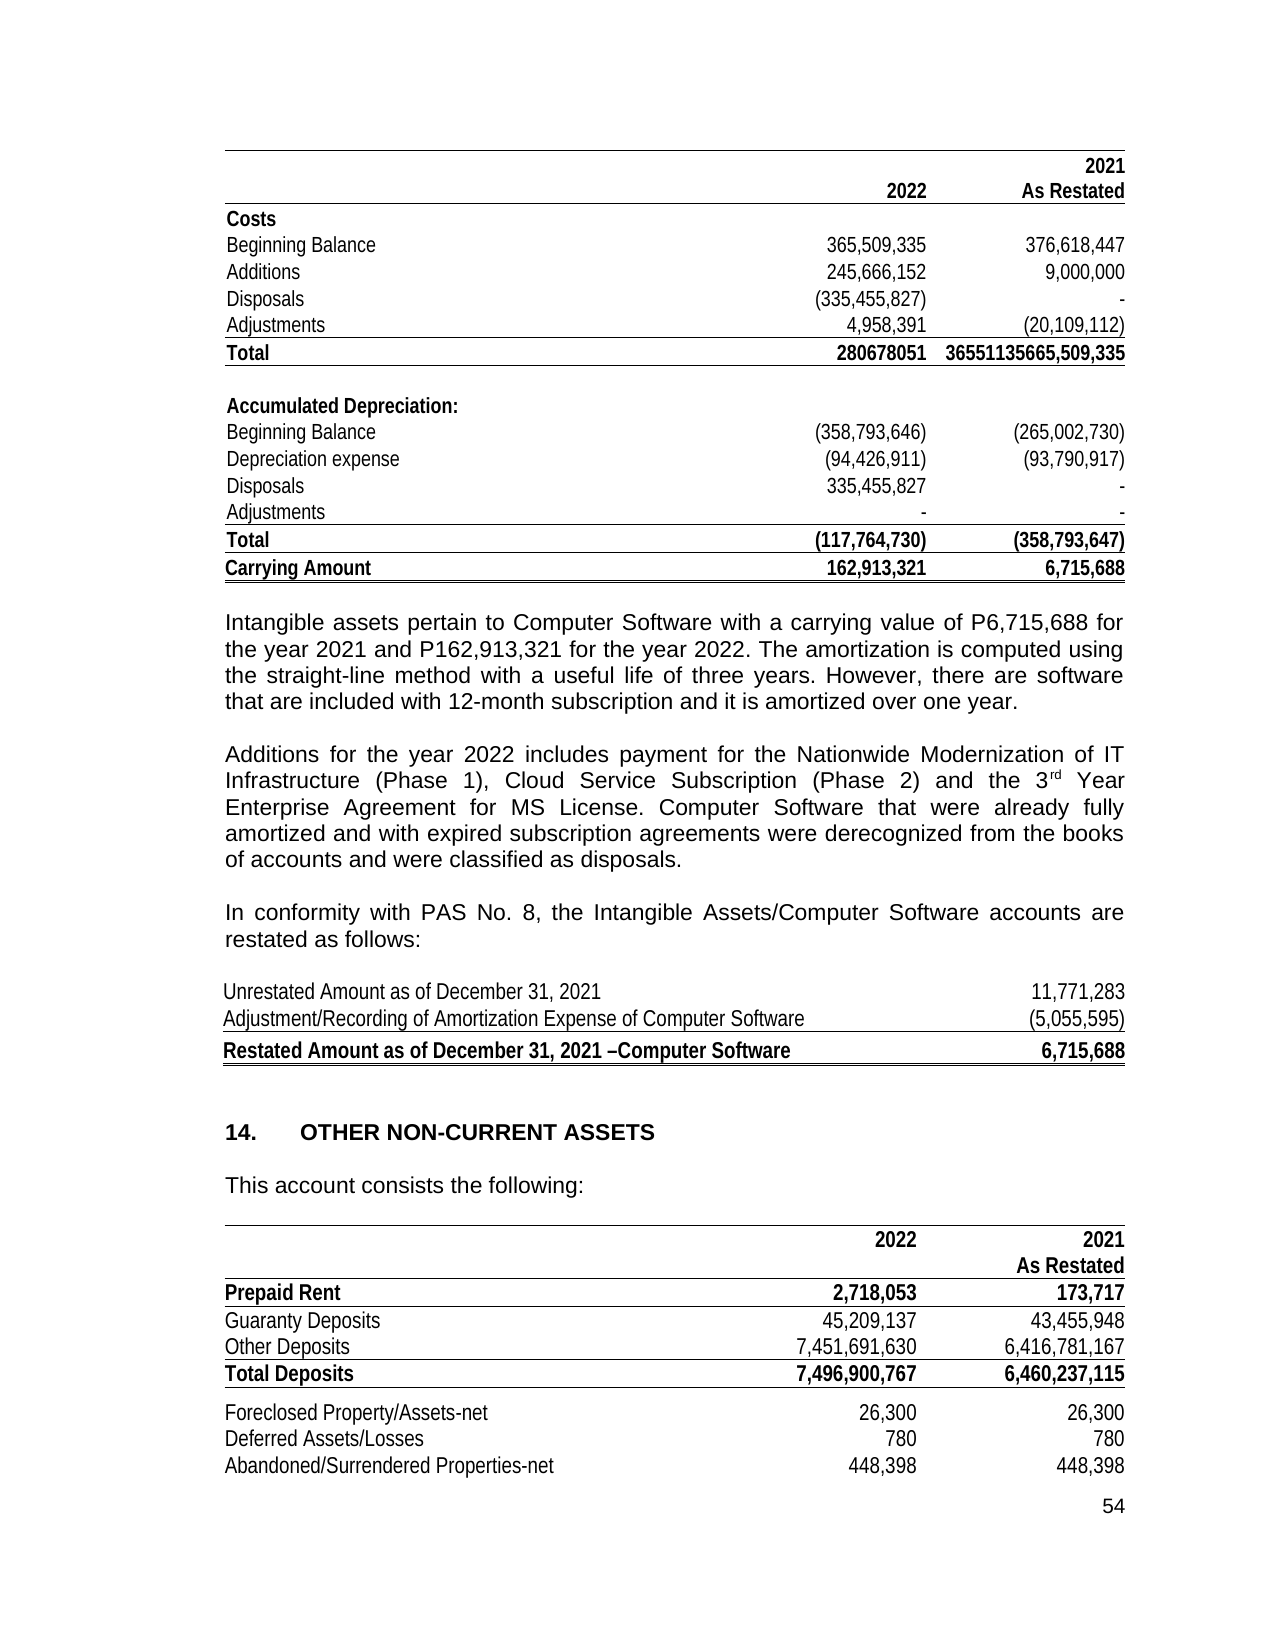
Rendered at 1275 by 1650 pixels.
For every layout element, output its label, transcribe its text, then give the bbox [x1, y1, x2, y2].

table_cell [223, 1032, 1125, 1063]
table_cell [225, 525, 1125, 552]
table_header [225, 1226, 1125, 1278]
text Intangible assets pertain to Computer Software with a carrying value of P6,715,688 for the year 2021 and P162,913,321 for the year 2022. The amortization is computed using the straight-line method with a useful life of three years. However, there are software that are included with 12-month subscription and it is amortized over one year. [225, 609, 1125, 715]
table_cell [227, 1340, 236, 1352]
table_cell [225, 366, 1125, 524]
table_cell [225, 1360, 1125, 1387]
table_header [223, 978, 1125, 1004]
text In conformity with PAS No. 8, the Intangible Assets/Computer Software accounts are restated as follows: [225, 899, 1125, 952]
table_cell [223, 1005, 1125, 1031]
list OTHER NON-CURRENT ASSETS [225, 1119, 1125, 1145]
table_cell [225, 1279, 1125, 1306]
text This account consists the following: [225, 1172, 1125, 1198]
text Additions for the year 2022 includes payment for the Nationwide Modernization of IT Infrastructure (Phase 1), Cloud Service Subscription (Phase 2) and the 3rd Year Enterprise Agreement for MS License. Computer Software that were already fully amortized and with expired subscription agreements were derecognized from the books of accounts and were classified as disposals. [225, 741, 1125, 873]
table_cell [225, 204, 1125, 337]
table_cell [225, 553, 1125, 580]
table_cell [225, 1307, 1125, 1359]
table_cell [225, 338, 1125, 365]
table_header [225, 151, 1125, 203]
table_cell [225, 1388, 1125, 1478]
